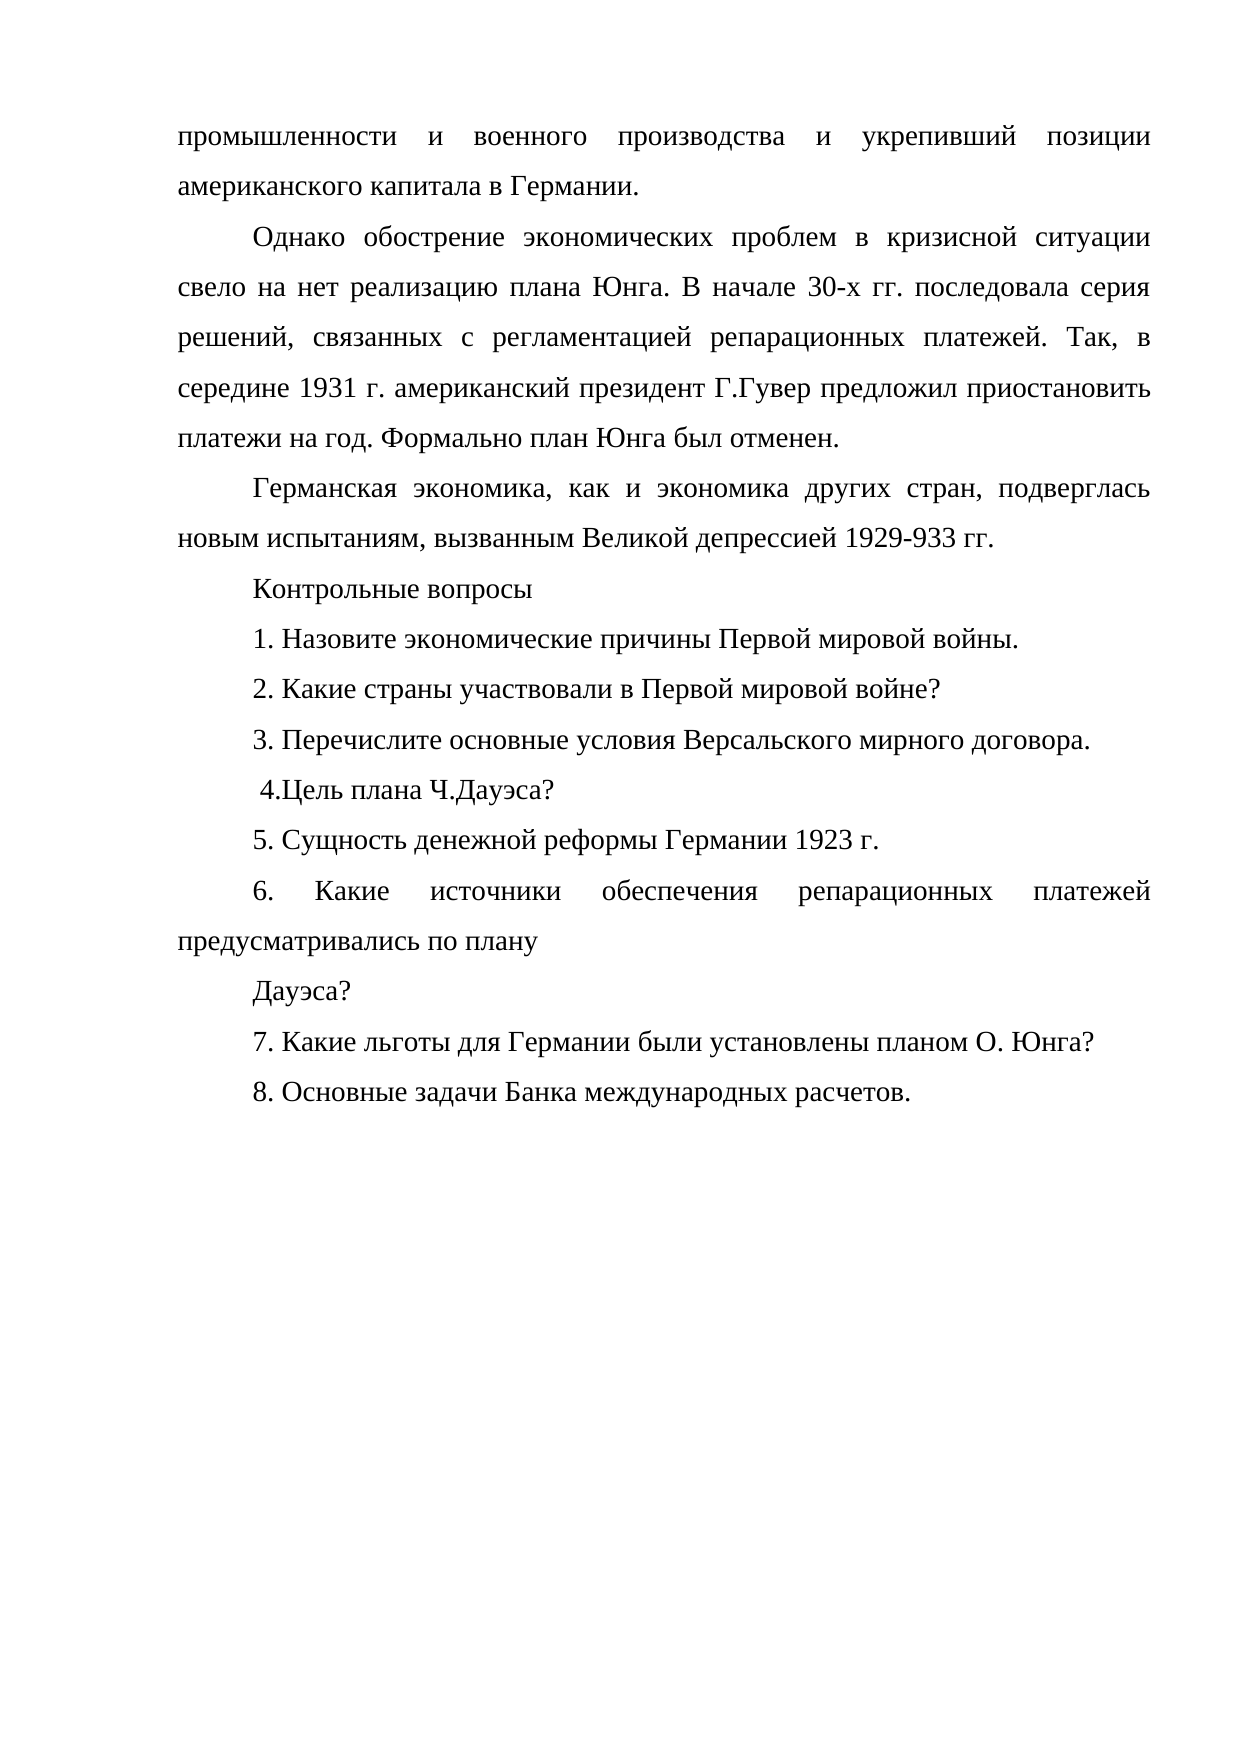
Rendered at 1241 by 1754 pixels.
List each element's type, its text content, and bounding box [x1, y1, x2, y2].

text 1. Назовите экономические причины Первой мировой войны. [177, 621, 1152, 655]
text 8. Основные задачи Банка международных расчетов. [177, 1074, 1152, 1108]
text 4.Цель плана Ч.Дауэса? [177, 772, 1152, 806]
subtitle Контрольные вопросы [177, 571, 1152, 604]
text 5. Сущность денежной реформы Германии 1923 г. [177, 822, 1152, 856]
text 2. Какие страны участвовали в Первой мировой войне? [177, 672, 1152, 705]
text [177, 118, 1152, 202]
text Однако обострение экономических проблем в кризисной ситуации свело на нет реализацию плана Юнга. В начале 30-х гг. последовала серия решений, связанных с регламентацией репарационных платежей. Так, в середине 1931 г. американский президент Г.Гувер предложил приостановить платежи на год. Формально план Юнга был отменен. [177, 219, 1152, 453]
text 3. Перечислите основные условия Версальского мирного договора. [177, 722, 1152, 755]
text Дауэса? [177, 973, 1152, 1007]
text Германская экономика, как и экономика других стран, подверглась новым испытаниям, вызванным Великой депрессией 1929-933 гг. [177, 470, 1152, 554]
text 6. Какие источники обеспечения репарационных платежей предусматривались по плану [177, 873, 1152, 957]
text 7. Какие льготы для Германии были установлены планом О. Юнга? [177, 1024, 1152, 1057]
